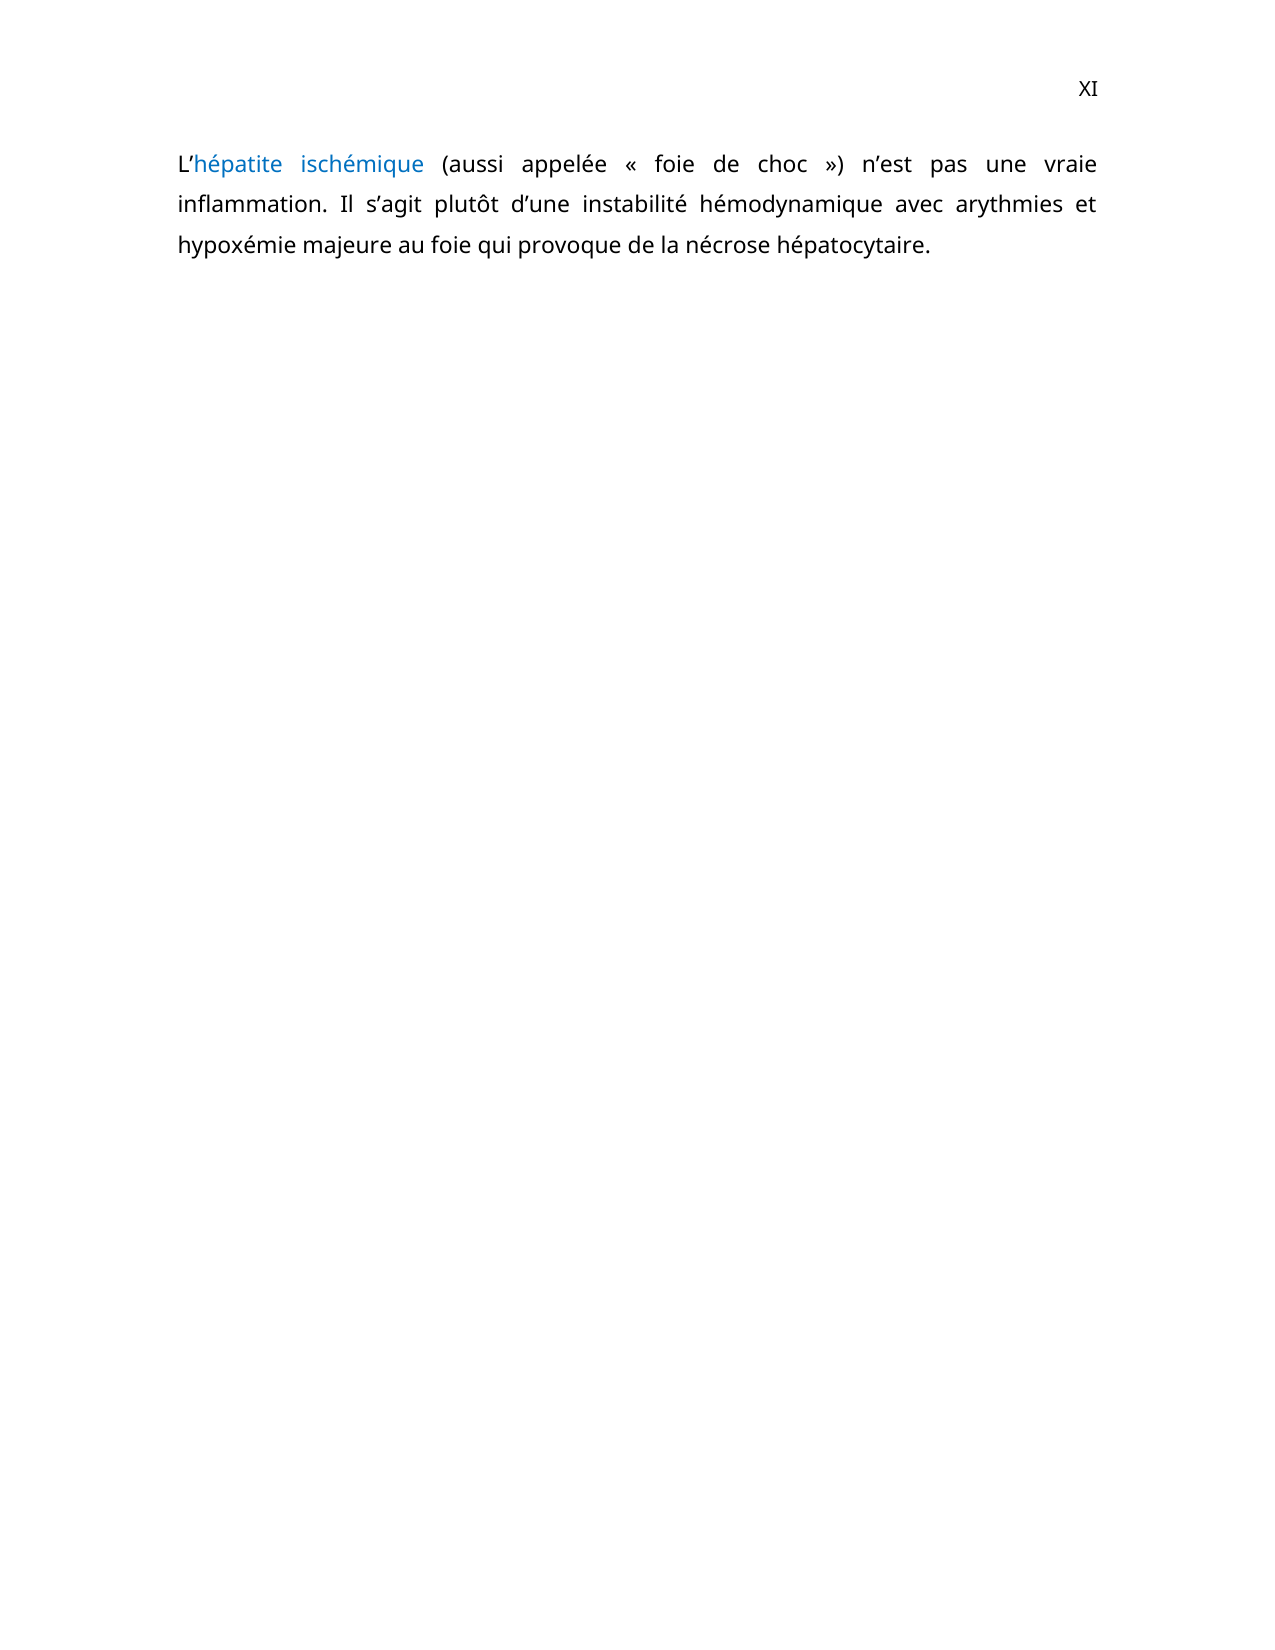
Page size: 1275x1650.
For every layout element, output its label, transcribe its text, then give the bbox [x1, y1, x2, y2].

text L’hépatite ischémique (aussi appelée « foie de choc ») n’est pas une vraie inflammation. Il s’agit plutôt d’une instabilité hémodynamique avec arythmies et hypoxémie majeure au foie qui provoque de la nécrose hépatocytaire. [177, 148, 1098, 260]
